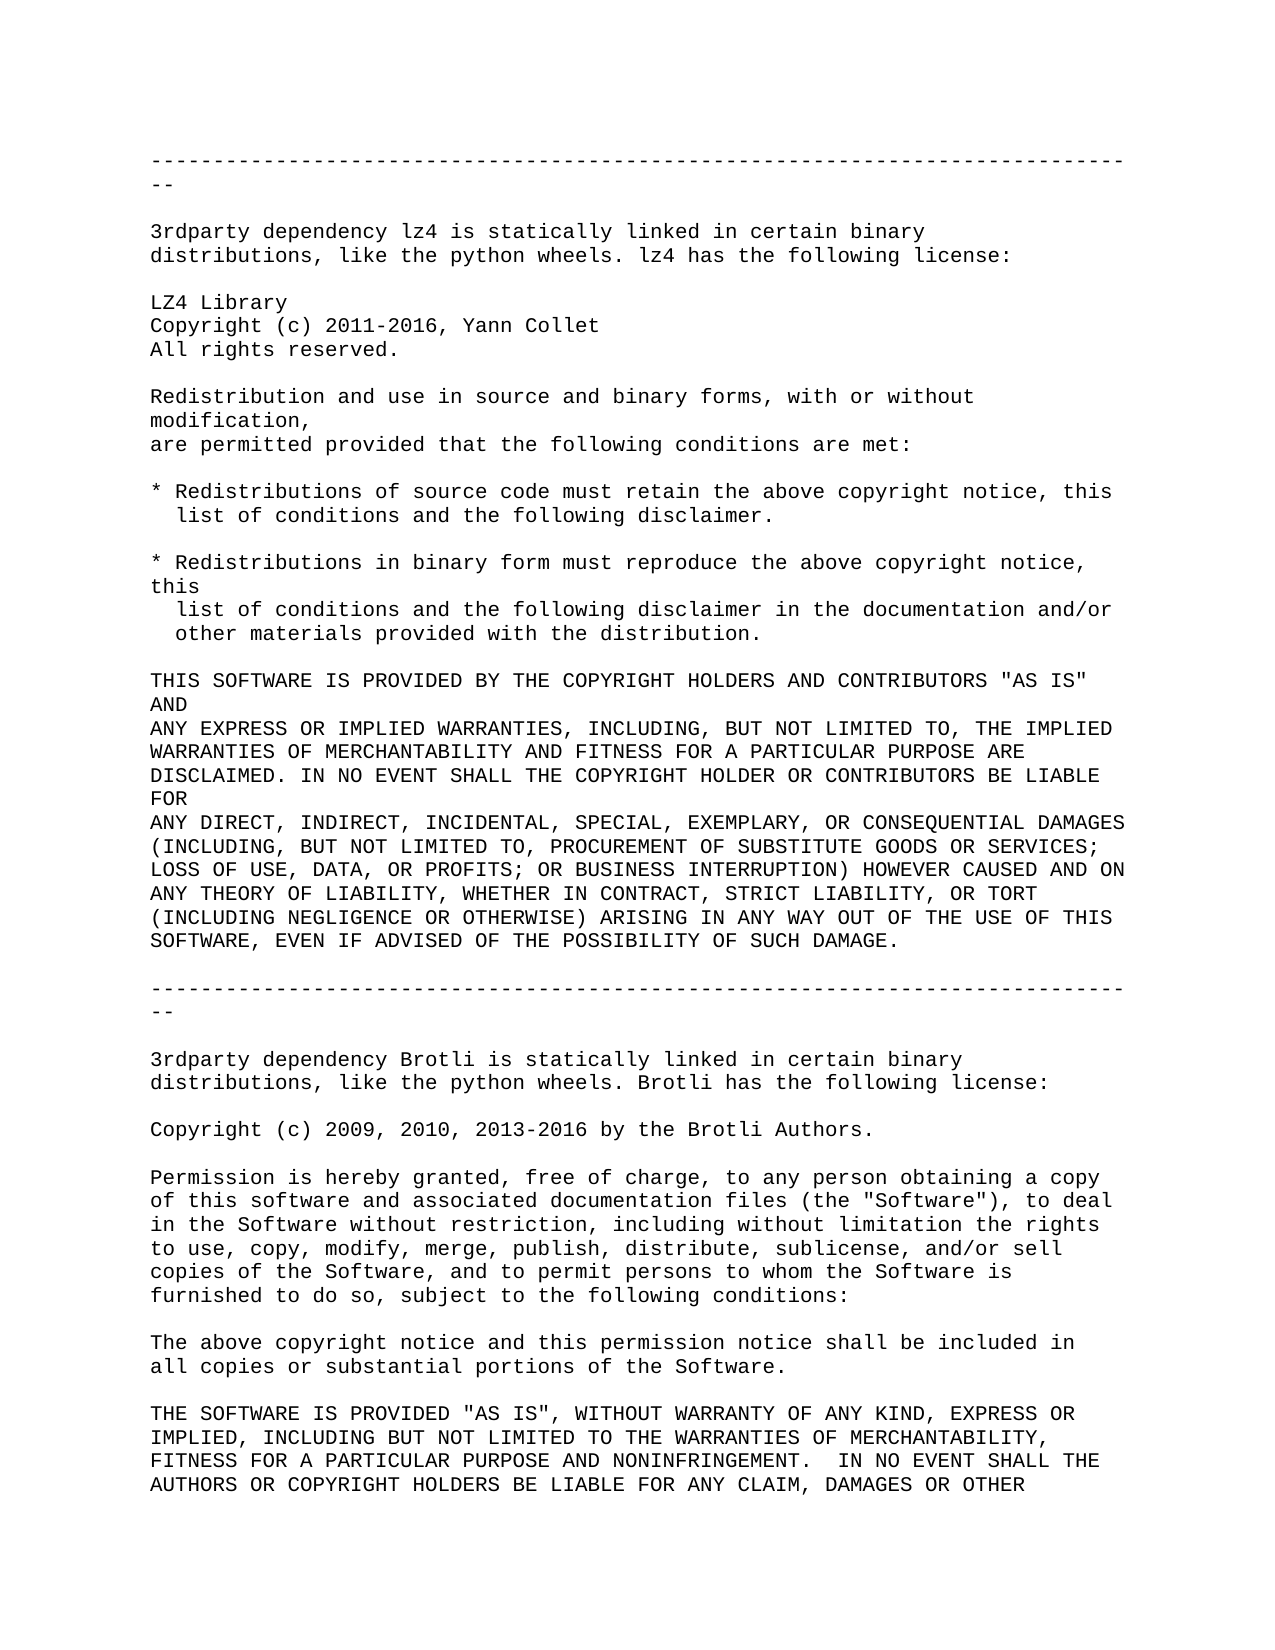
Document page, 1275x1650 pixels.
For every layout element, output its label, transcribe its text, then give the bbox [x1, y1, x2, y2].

text list of conditions and the following disclaimer. [150, 505, 1125, 528]
text of this software and associated documentation files (the "Software"), to deal [150, 1190, 1125, 1214]
text LOSS OF USE, DATA, OR PROFITS; OR BUSINESS INTERRUPTION) HOWEVER CAUSED AND ON [150, 859, 1125, 883]
text list of conditions and the following disclaimer in the documentation and/or [150, 599, 1125, 623]
text SOFTWARE, EVEN IF ADVISED OF THE POSSIBILITY OF SUCH DAMAGE. [150, 930, 1125, 954]
text ANY DIRECT, INDIRECT, INCIDENTAL, SPECIAL, EXEMPLARY, OR CONSEQUENTIAL DAMAGES [150, 812, 1125, 836]
text in the Software without restriction, including without limitation the rights [150, 1214, 1125, 1238]
text ANY EXPRESS OR IMPLIED WARRANTIES, INCLUDING, BUT NOT LIMITED TO, THE IMPLIED [150, 717, 1125, 741]
text distributions, like the python wheels. Brotli has the following license: [150, 1072, 1125, 1096]
text FITNESS FOR A PARTICULAR PURPOSE AND NONINFRINGEMENT. IN NO EVENT SHALL THE [150, 1451, 1125, 1474]
text IMPLIED, INCLUDING BUT NOT LIMITED TO THE WARRANTIES OF MERCHANTABILITY, [150, 1427, 1125, 1451]
text All rights reserved. [150, 339, 1125, 363]
text DISCLAIMED. IN NO EVENT SHALL THE COPYRIGHT HOLDER OR CONTRIBUTORS BE LIABLE FOR [150, 765, 1125, 812]
text distributions, like the python wheels. lz4 has the following license: [150, 244, 1125, 268]
text furnished to do so, subject to the following conditions: [150, 1285, 1125, 1309]
text THIS SOFTWARE IS PROVIDED BY THE COPYRIGHT HOLDERS AND CONTRIBUTORS "AS IS" AND [150, 670, 1125, 717]
text The above copyright notice and this permission notice shall be included in [150, 1332, 1125, 1356]
text are permitted provided that the following conditions are met: [150, 434, 1125, 457]
text 3rdparty dependency lz4 is statically linked in certain binary [150, 221, 1125, 244]
text Redistribution and use in source and binary forms, with or without modification, [150, 386, 1125, 434]
text THE SOFTWARE IS PROVIDED "AS IS", WITHOUT WARRANTY OF ANY KIND, EXPRESS OR [150, 1403, 1125, 1427]
text Copyright (c) 2009, 2010, 2013-2016 by the Brotli Authors. [150, 1119, 1125, 1143]
text LZ4 Library [150, 292, 1125, 316]
text other materials provided with the distribution. [150, 623, 1125, 647]
text to use, copy, modify, merge, publish, distribute, sublicense, and/or sell [150, 1238, 1125, 1261]
text 3rdparty dependency Brotli is statically linked in certain binary [150, 1048, 1125, 1072]
text copies of the Software, and to permit persons to whom the Software is [150, 1261, 1125, 1285]
text * Redistributions of source code must retain the above copyright notice, this [150, 481, 1125, 505]
text -------------------------------------------------------------------------------- [150, 150, 1125, 197]
text * Redistributions in binary form must reproduce the above copyright notice, this [150, 552, 1125, 599]
text (INCLUDING, BUT NOT LIMITED TO, PROCUREMENT OF SUBSTITUTE GOODS OR SERVICES; [150, 836, 1125, 859]
text Permission is hereby granted, free of charge, to any person obtaining a copy [150, 1167, 1125, 1190]
text all copies or substantial portions of the Software. [150, 1356, 1125, 1379]
text Copyright (c) 2011-2016, Yann Collet [150, 316, 1125, 339]
text AUTHORS OR COPYRIGHT HOLDERS BE LIABLE FOR ANY CLAIM, DAMAGES OR OTHER [150, 1474, 1125, 1498]
text (INCLUDING NEGLIGENCE OR OTHERWISE) ARISING IN ANY WAY OUT OF THE USE OF THIS [150, 907, 1125, 930]
text -------------------------------------------------------------------------------- [150, 978, 1125, 1025]
text WARRANTIES OF MERCHANTABILITY AND FITNESS FOR A PARTICULAR PURPOSE ARE [150, 741, 1125, 765]
text ANY THEORY OF LIABILITY, WHETHER IN CONTRACT, STRICT LIABILITY, OR TORT [150, 883, 1125, 907]
